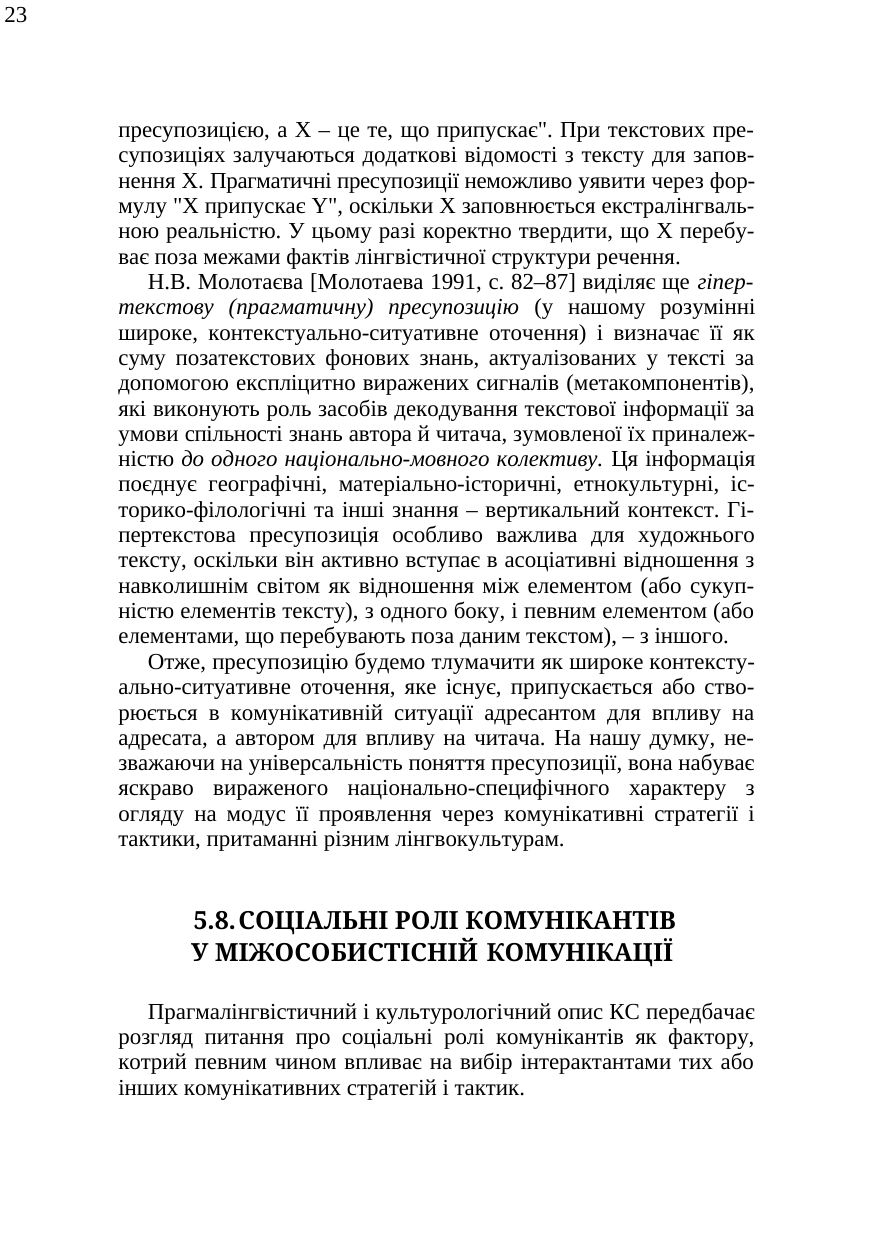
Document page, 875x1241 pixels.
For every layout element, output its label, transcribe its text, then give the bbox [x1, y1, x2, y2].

text Н.В. Молотаєва [Молотаева 1991, с. 82–87] виділяє ще гіпер- текстову (прагматичну) пресупозицію (у нашому розумінні широке, контекстуально-ситуативне оточення) і визначає її як суму позатекстових фонових знань, актуалізованих у тексті за допомогою експліцитно виражених сигналів (метакомпонентів), які виконують роль засобів декодування текстової інформації за умови спільності знань автора й читача, зумовленої їх приналеж- ністю до одного національно-мовного колективу. Ця інформація поєднує географічні, матеріально-історичні, етнокультурні, іс- торико-філологічні та інші знання – вертикальний контекст. Гі- пертекстова пресупозиція особливо важлива для художнього тексту, оскільки він активно вступає в асоціативні відношення з навколишнім світом як відношення між елементом (або сукуп- ністю елементів тексту), з одного боку, і певним елементом (або елементами, що перебувають поза даним текстом), – з іншого. [118, 269, 756, 649]
text Отже, пресупозицію будемо тлумачити як широке контексту- ально-ситуативне оточення, яке існує, припускається або ство- рюється в комунікативній ситуації адресантом для впливу на адресата, а автором для впливу на читача. На нашу думку, не- зважаючи на універсальність поняття пресупозиції, вона набуває яскраво вираженого національно-специфічного характеру з огляду на модус її проявлення через комунікативні стратегії і тактики, притаманні різним лінгвокультурам. [118, 649, 755, 851]
subtitle СОЦІАЛЬНІ РОЛІ КОМУНІКАНТІВ У МІЖОСОБИСТІСНІЙ КОМУНІКАЦІЇ [191, 903, 682, 968]
text пресупозицією, а Х – це те, що припускає". При текстових пре- супозиціях залучаються додаткові відомості з тексту для запов- нення Х. Прагматичні пресупозиції неможливо уявити через фор- мулу "Х припускає Y", оскільки Х заповнюється екстралінгваль- ною реальністю. У цьому разі коректно твердити, що Х перебу- ває поза межами фактів лінгвістичної структури речення. [118, 117, 755, 269]
text Прагмалінгвістичний і культурологічний опис КС передбачає розгляд питання про соціальні ролі комунікантів як фактору, котрий певним чином впливає на вибір інтерактантами тих або інших комунікативних стратегій і тактик. [118, 999, 755, 1100]
